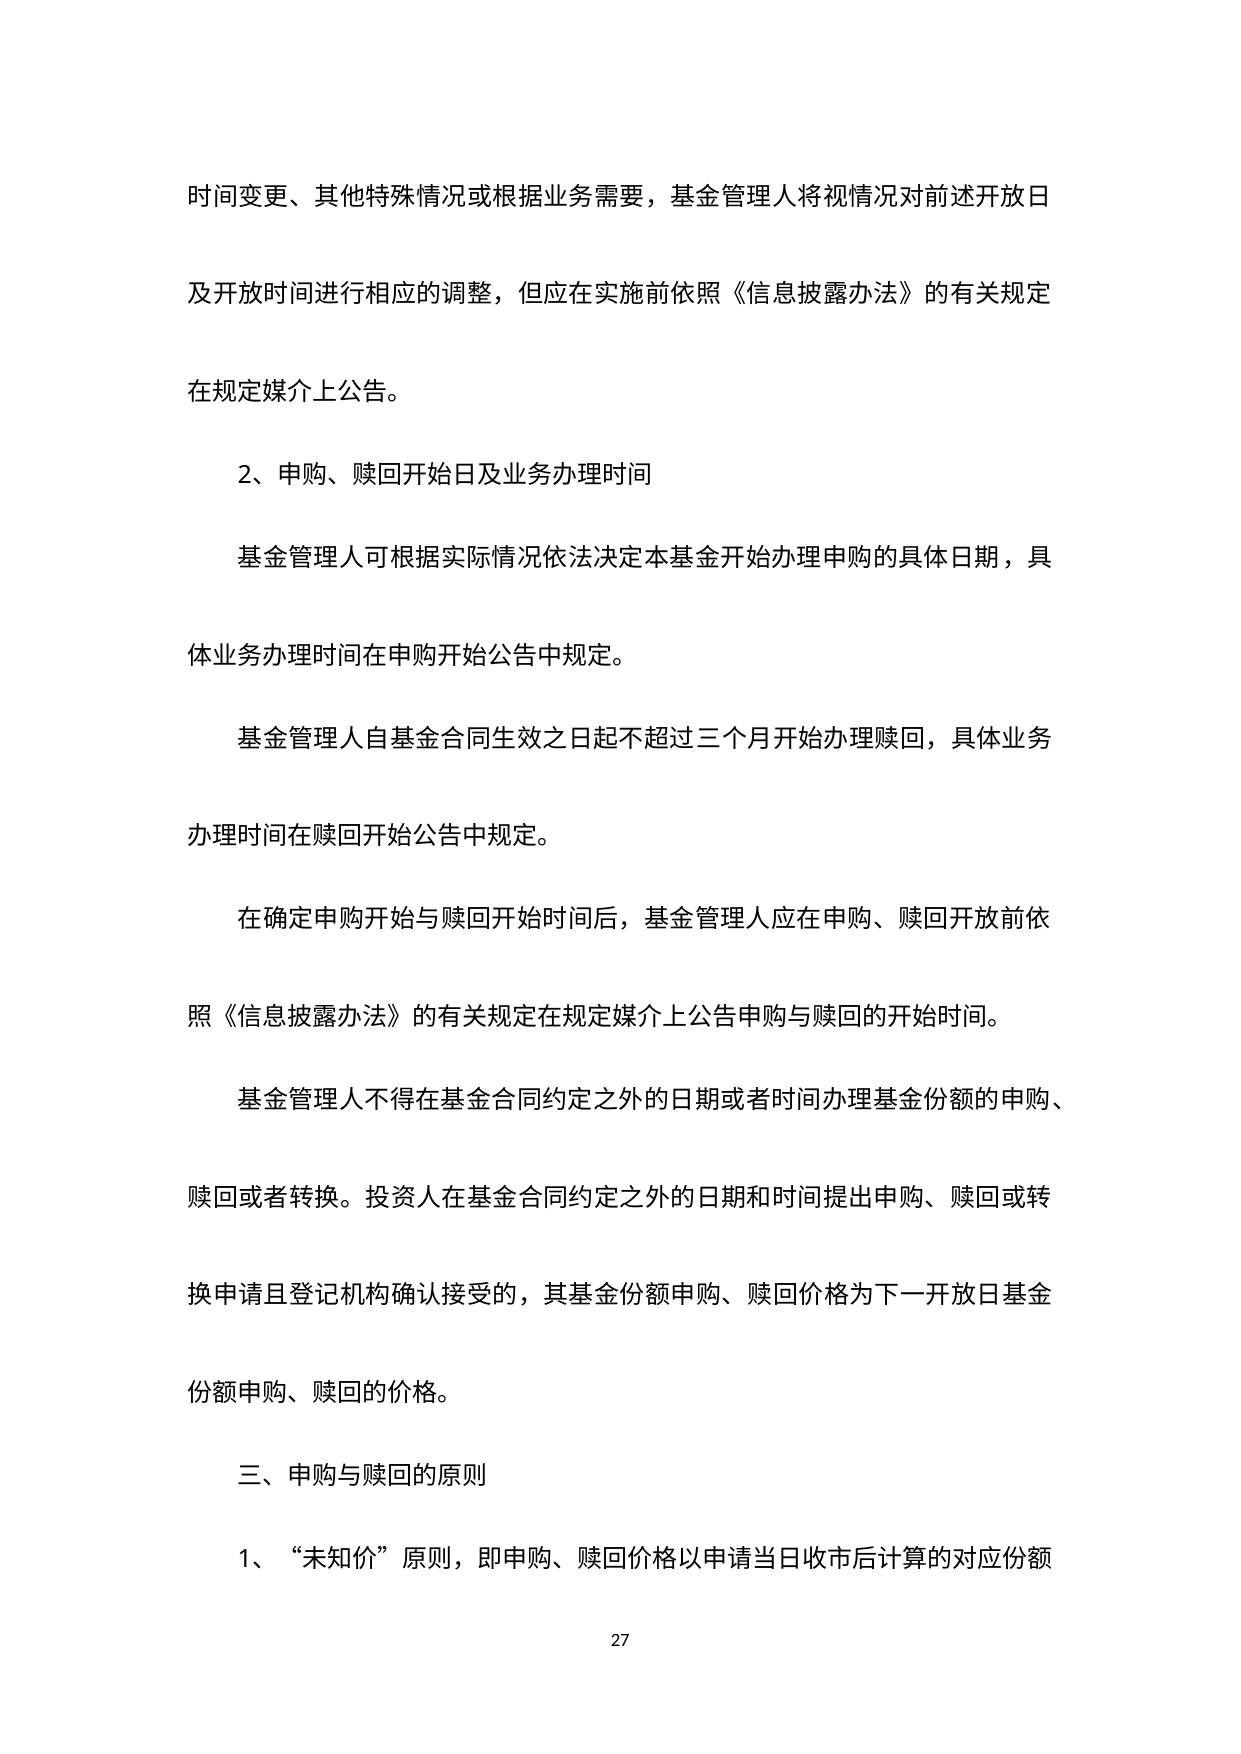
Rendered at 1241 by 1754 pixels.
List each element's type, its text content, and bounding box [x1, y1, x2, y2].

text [187, 162, 1053, 422]
text 三、申购与赎回的原则 [187, 1441, 1053, 1506]
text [187, 1524, 1053, 1589]
text 在确定申购开始与赎回开始时间后，基金管理人应在申购、赎回开放前依照《信息披露办法》的有关规定在规定媒介上公告申购与赎回的开始时间。 [187, 884, 1053, 1047]
text 2、申购、赎回开始日及业务办理时间 [187, 440, 1053, 505]
text 基金管理人不得在基金合同约定之外的日期或者时间办理基金份额的申购、赎回或者转换。投资人在基金合同约定之外的日期和时间提出申购、赎回或转换申请且登记机构确认接受的，其基金份额申购、赎回价格为下一开放日基金份额申购、赎回的价格。 [187, 1065, 1053, 1423]
text 基金管理人可根据实际情况依法决定本基金开始办理申购的具体日期，具体业务办理时间在申购开始公告中规定。 [187, 523, 1053, 686]
text 基金管理人自基金合同生效之日起不超过三个月开始办理赎回，具体业务办理时间在赎回开始公告中规定。 [187, 704, 1053, 866]
